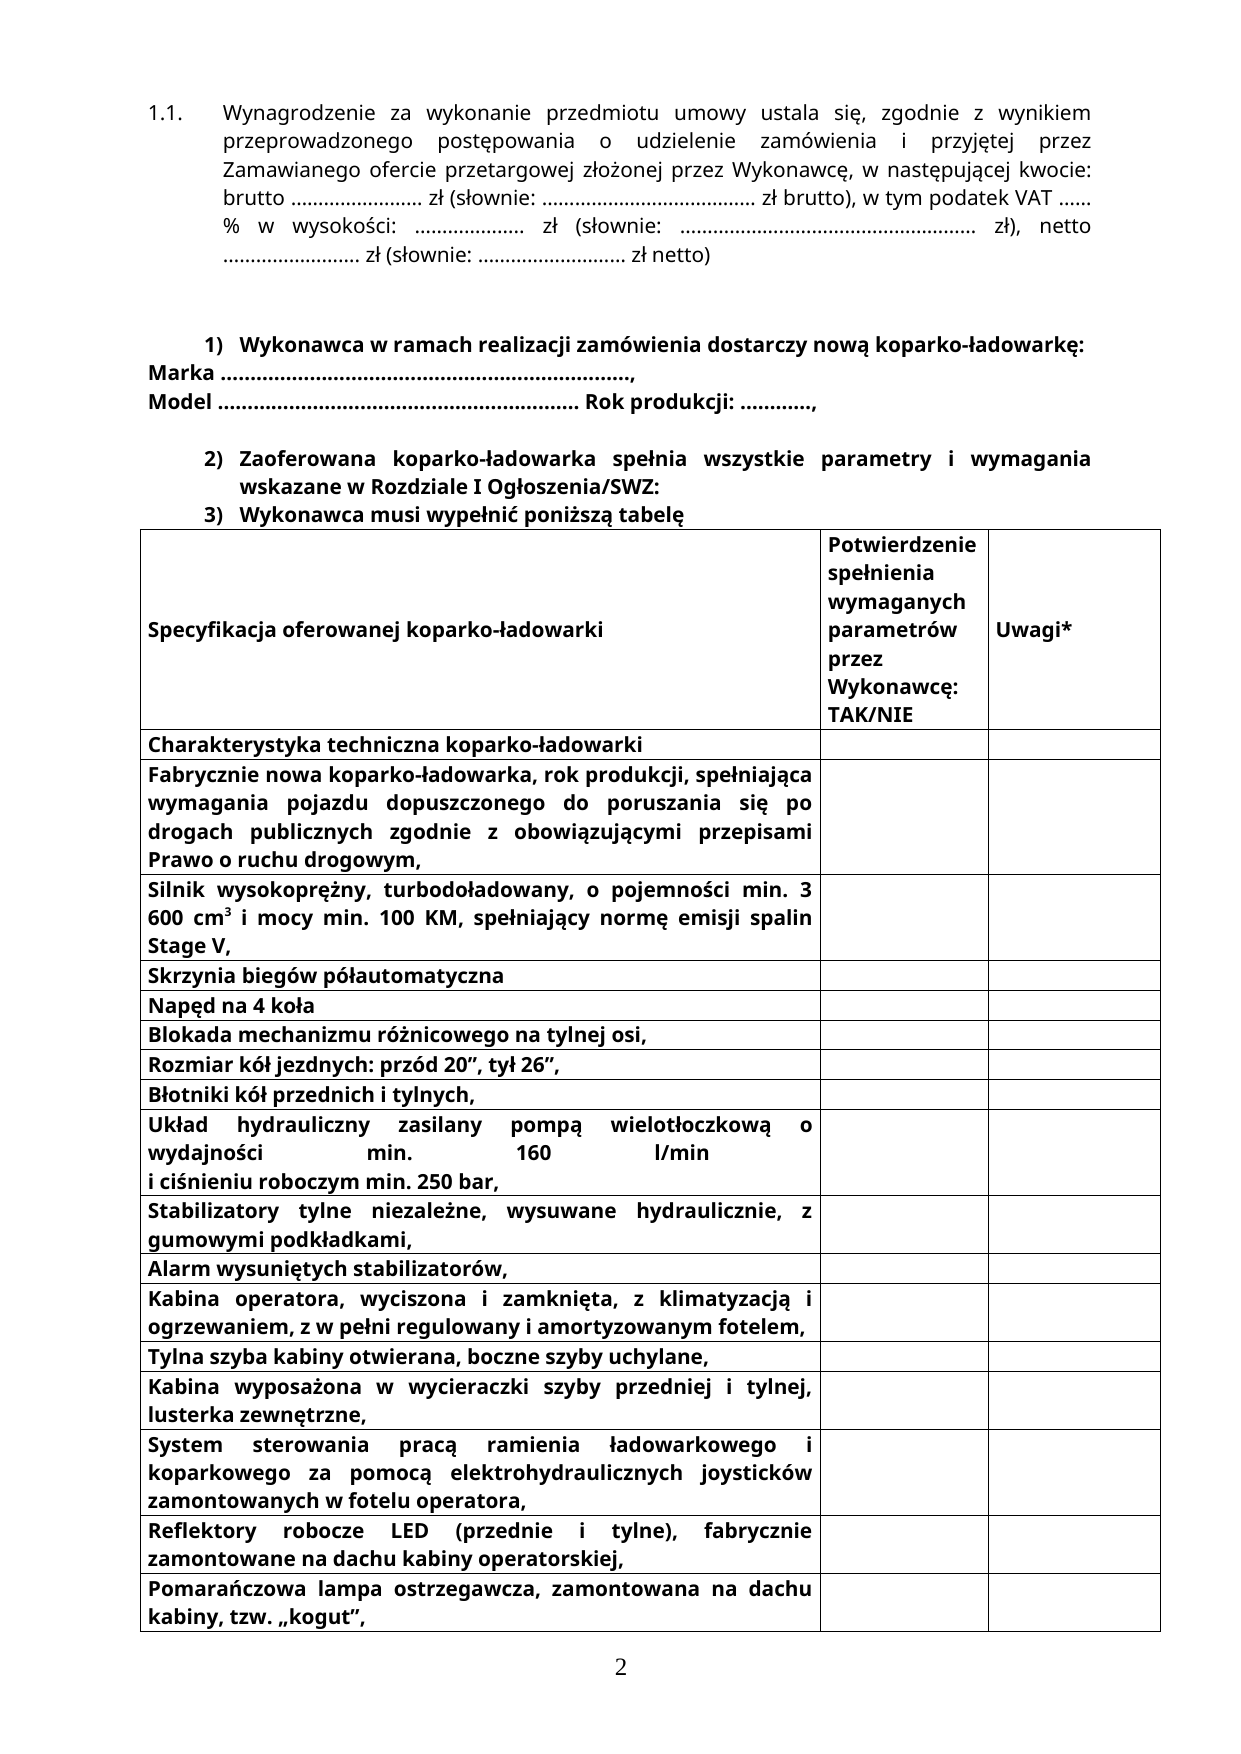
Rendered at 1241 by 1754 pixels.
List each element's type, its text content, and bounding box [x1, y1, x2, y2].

table_cell [989, 760, 1160, 874]
table_cell [989, 961, 1160, 990]
list Wynagrodzenie za wykonanie przedmiotu umowy ustala się, zgodnie z wynikiem przeprowadzonego postępowania o udzielenie zamówienia i przyjętej przez Zamawianego ofercie przetargowej złożonej przez Wykonawcę, w następującej kwocie: brutto …………………… zł (słownie: ………………………………… zł brutto), w tym podatek VAT ……% w wysokości: ……………….. zł (słownie: ……………………………………………… zł), netto ……………………. zł (słownie: ……………………… zł netto) [148, 98, 1092, 268]
table_cell [821, 1021, 988, 1049]
table_cell [821, 760, 988, 874]
text Model ……………………………………………………. Rok produkcji: …………, [148, 387, 1092, 415]
table_cell Kabina wyposażona w wycieraczki szyby przedniej i tylnej, lusterka zewnętrzne, [141, 1372, 820, 1429]
table_cell [989, 1372, 1160, 1429]
table_cell Blokada mechanizmu różnicowego na tylnej osi, [141, 1021, 820, 1049]
table_cell [821, 1080, 988, 1109]
table_cell [821, 1372, 988, 1429]
table_cell System sterowania pracą ramienia ładowarkowego i koparkowego za pomocą elektrohydraulicznych joysticków zamontowanych w fotelu operatora, [141, 1430, 820, 1515]
table_cell [821, 1342, 988, 1371]
table_cell [989, 1342, 1160, 1371]
table_cell [989, 730, 1160, 759]
table_cell [989, 991, 1160, 1019]
table_cell [821, 1516, 988, 1573]
table_cell Skrzynia biegów półautomatyczna [141, 961, 820, 990]
table_cell Układ hydrauliczny zasilany pompą wielotłoczkową o wydajności min. 160 l/min i ciśnieniu roboczym min. 250 bar, [141, 1110, 820, 1195]
table_cell [989, 1284, 1160, 1341]
table_cell [989, 1110, 1160, 1195]
table_cell [821, 730, 988, 759]
table_cell Alarm wysuniętych stabilizatorów, [141, 1254, 820, 1283]
table_cell Stabilizatory tylne niezależne, wysuwane hydraulicznie, z gumowymi podkładkami, [141, 1196, 820, 1253]
table_cell [989, 1021, 1160, 1049]
table_cell Napęd na 4 koła [141, 991, 820, 1019]
text Marka ……………………………………………………………, [148, 358, 1092, 387]
table_cell [821, 1110, 988, 1195]
table_cell Silnik wysokoprężny, turbodoładowany, o pojemności min. 3 600 cm3 i mocy min. 100 KM, spełniający normę emisji spalin Stage V, [141, 875, 820, 960]
table_cell [821, 1050, 988, 1079]
table_cell Kabina operatora, wyciszona i zamknięta, z klimatyzacją i ogrzewaniem, z w pełni regulowany i amortyzowanym fotelem, [141, 1284, 820, 1341]
table_header Specyfikacja oferowanej koparko-ładowarki [141, 530, 820, 729]
table_header Potwierdzenie spełnienia wymaganych parametrów przez Wykonawcę: TAK/NIE [821, 530, 988, 729]
list Zaoferowana koparko-ładowarka spełnia wszystkie parametry i wymagania wskazane w Rozdziale I Ogłoszenia/SWZ: [204, 444, 1092, 501]
table_cell [989, 1196, 1160, 1253]
list Wykonawca w ramach realizacji zamówienia dostarczy nową koparko-ładowarkę: [204, 330, 1092, 358]
table_cell [989, 1574, 1160, 1631]
table_cell [989, 1430, 1160, 1515]
table_cell [989, 1080, 1160, 1109]
table_header Uwagi* [989, 530, 1160, 729]
table_cell [989, 875, 1160, 960]
table_cell Charakterystyka techniczna koparko-ładowarki [141, 730, 820, 759]
table_cell [821, 1284, 988, 1341]
table_cell [989, 1050, 1160, 1079]
table_cell Rozmiar kół jezdnych: przód 20”, tył 26”, [141, 1050, 820, 1079]
table_cell [821, 1574, 988, 1631]
table_cell [821, 1196, 988, 1253]
table_cell Pomarańczowa lampa ostrzegawcza, zamontowana na dachu kabiny, tzw. „kogut”, [141, 1574, 820, 1631]
list Wykonawca musi wypełnić poniższą tabelę [204, 501, 1092, 529]
table_cell [821, 875, 988, 960]
table_cell Tylna szyba kabiny otwierana, boczne szyby uchylane, [141, 1342, 820, 1371]
table_cell Reflektory robocze LED (przednie i tylne), fabrycznie zamontowane na dachu kabiny operatorskiej, [141, 1516, 820, 1573]
table_cell [989, 1254, 1160, 1283]
table_cell [989, 1516, 1160, 1573]
table_cell [821, 961, 988, 990]
table_cell [821, 991, 988, 1019]
table_cell Fabrycznie nowa koparko-ładowarka, rok produkcji, spełniająca wymagania pojazdu dopuszczonego do poruszania się po drogach publicznych zgodnie z obowiązującymi przepisami Prawo o ruchu drogowym, [141, 760, 820, 874]
table_cell Błotniki kół przednich i tylnych, [141, 1080, 820, 1109]
table_cell [821, 1254, 988, 1283]
table_cell [821, 1430, 988, 1515]
